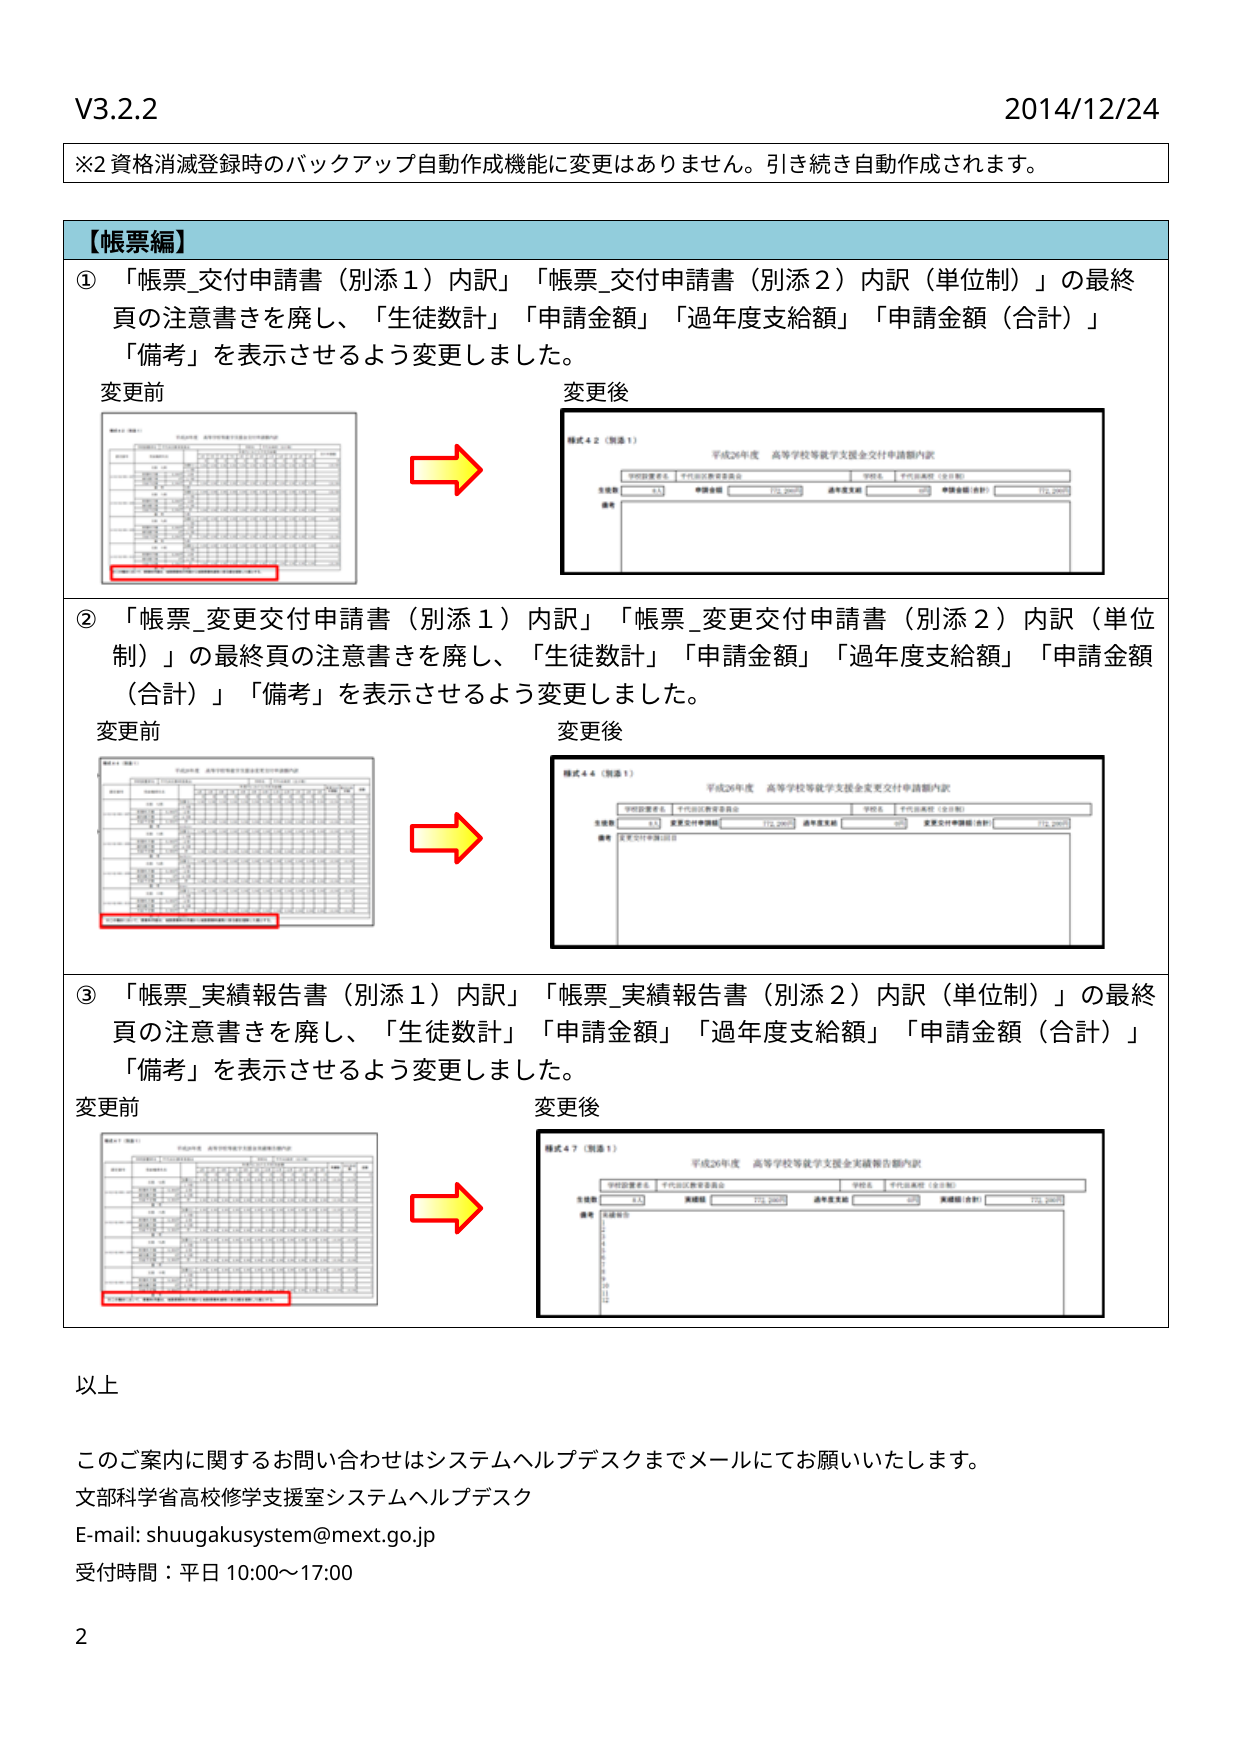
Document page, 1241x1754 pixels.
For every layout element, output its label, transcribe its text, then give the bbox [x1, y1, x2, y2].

table_cell 「帳票_変更交付申請書（別添１）内訳」「帳票_変更交付申請書（別添２）内訳（単位制）」の最終頁の注意書きを廃し、「生徒数計」「申請金額」「過年度支給額」「申請金額（合計）」「備考」を表示させるよう変更しました。 変更前 変更後 [64, 599, 1168, 973]
table_cell 「帳票_実績報告書（別添１）内訳」「帳票_実績報告書（別添２）内訳（単位制）」の最終頁の注意書きを廃し、「生徒数計」「申請金額」「過年度支給額」「申請金額（合計）」「備考」を表示させるよう変更しました。 変更前 変更後 [64, 975, 1168, 1327]
table_cell 「帳票_交付申請書（別添１）内訳」「帳票_交付申請書（別添２）内訳（単位制）」の最終頁の注意書きを廃し、「生徒数計」「申請金額」「過年度支給額」「申請金額（合計）」「備考」を表示させるよう変更しました。 変更前 変更後 [64, 260, 1168, 597]
table_header 【帳票編】 [64, 221, 1168, 259]
text 以上 [75, 1365, 1165, 1403]
text 文部科学省高校修学支援室システムヘルプデスク [75, 1478, 1165, 1515]
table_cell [64, 144, 1168, 182]
text E-mail: shuugakusystem@mext.go.jp 受付時間：平日 10:00～17:00 [75, 1515, 1165, 1590]
text このご案内に関するお問い合わせはシステムヘルプデスクまでメールにてお願いいたします。 [75, 1440, 1165, 1478]
